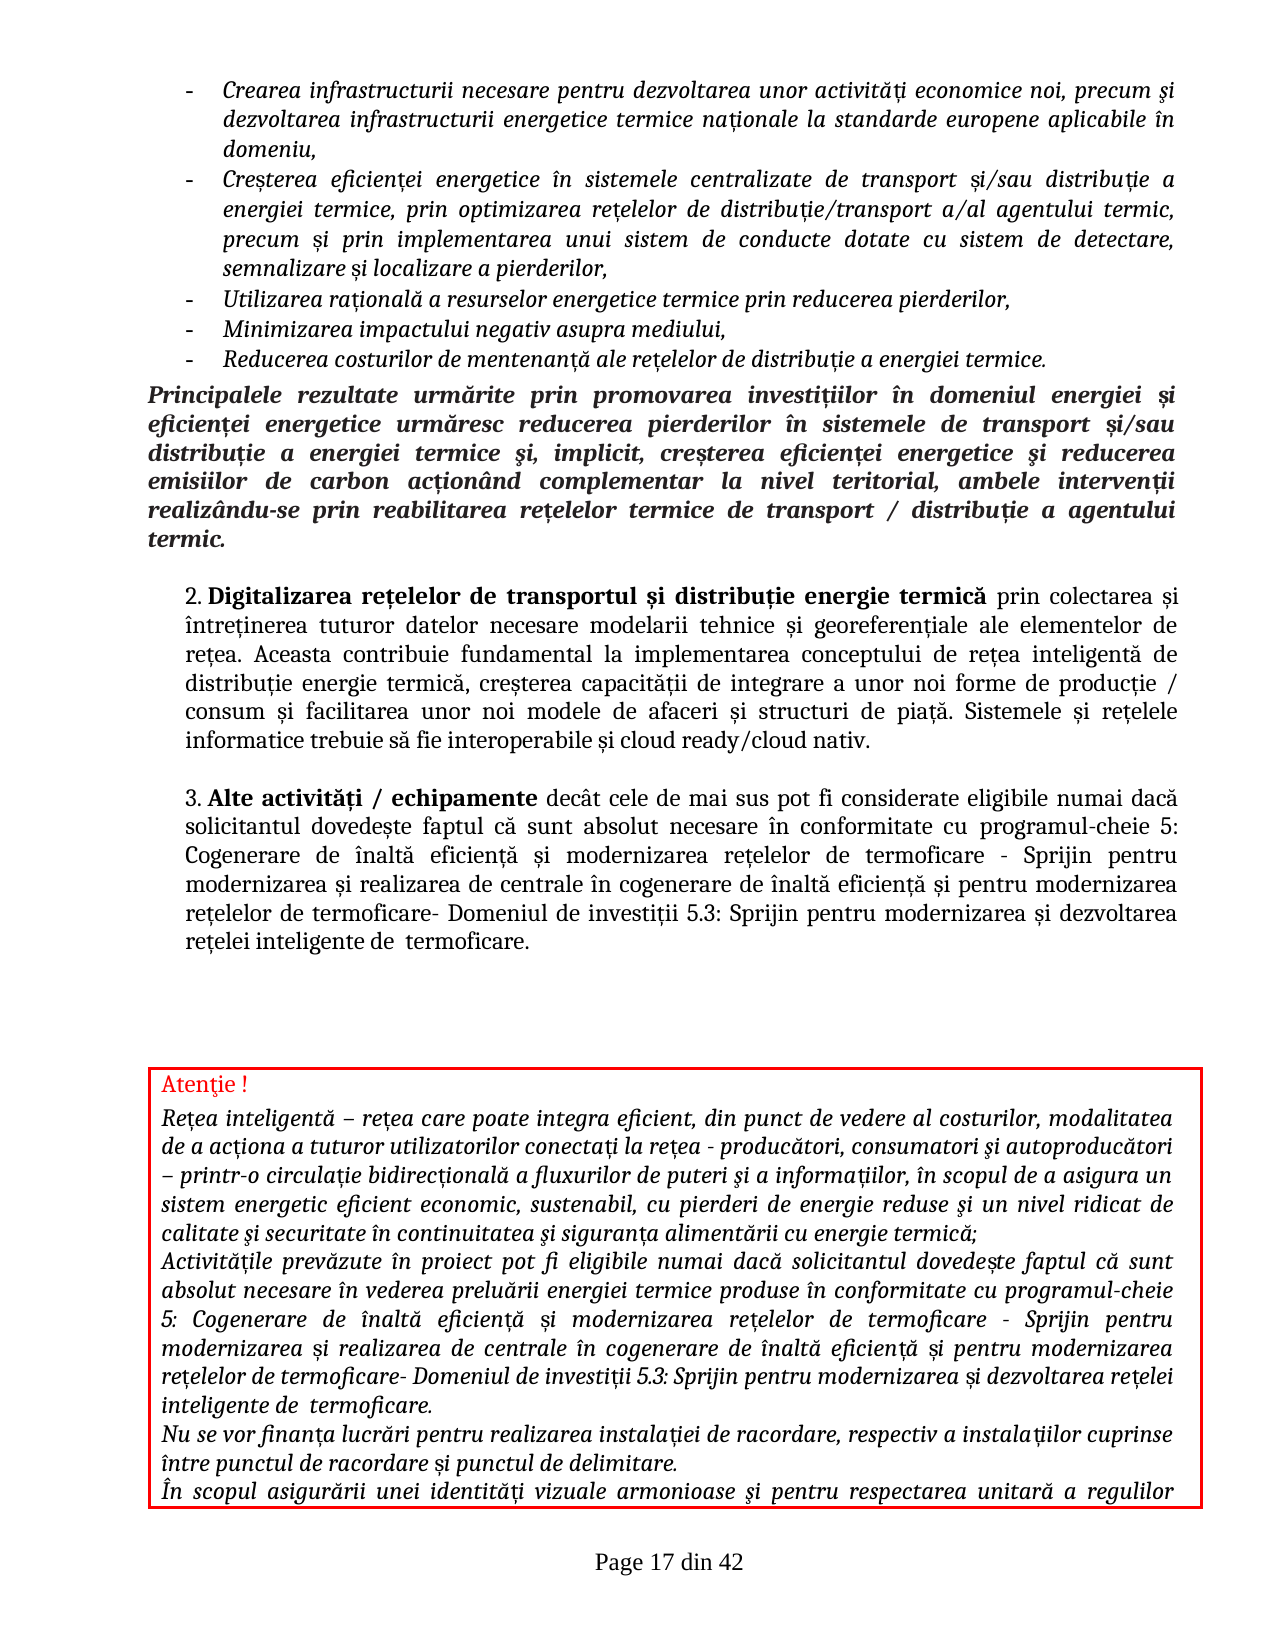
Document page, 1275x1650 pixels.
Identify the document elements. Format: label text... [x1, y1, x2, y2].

text Principalele rezultate urmărite prin promovarea investițiilor în domeniul energiei și eficienței energetice urmăresc reducerea pierderilor în sistemele de transport și/sau distribuție a energiei termice şi, implicit, creșterea eficienței energetice şi reducerea emisiilor de carbon acționând complementar la nivel teritorial, ambele intervenții realizându-se prin reabilitarea rețelelor termice de transport / distribuție a agentului termic. [148, 381, 1179, 553]
list Creșterea eficienței energetice în sistemele centralizate de transport și/sau distribuție a energiei termice, prin optimizarea rețelelor de distribuție/transport a/al agentului termic, precum și prin implementarea unui sistem de conducte dotate cu sistem de detectare, semnalizare și localizare a pierderilor, [185, 164, 1179, 283]
list Reducerea costurilor de mentenanță ale rețelelor de distribuție a energiei termice. [185, 344, 1179, 374]
list Alte activități / echipamente decât cele de mai sus pot fi considerate eligibile numai dacă solicitantul dovedește faptul că sunt absolut necesare în conformitate cu programul-cheie 5: Cogenerare de înaltă eficiență și modernizarea rețelelor de termoficare - Sprijin pentru modernizarea și realizarea de centrale în cogenerare de înaltă eficiență și pentru modernizarea rețelelor de termoficare- Domeniul de investiții 5.3: Sprijin pentru modernizarea și dezvoltarea rețelei inteligente de termoficare. [185, 783, 1179, 956]
list Minimizarea impactului negativ asupra mediului, [185, 314, 1179, 344]
list Utilizarea rațională a resurselor energetice termice prin reducerea pierderilor, [185, 284, 1179, 313]
list Crearea infrastructurii necesare pentru dezvoltarea unor activități economice noi, precum şi dezvoltarea infrastructurii energetice termice naționale la standarde europene aplicabile în domeniu, [185, 75, 1179, 164]
list Digitalizarea rețelelor de transportul și distribuție energie termică prin colectarea și întreținerea tuturor datelor necesare modelarii tehnice și georeferențiale ale elementelor de rețea. Aceasta contribuie fundamental la implementarea conceptului de rețea inteligentă de distribuție energie termică, creșterea capacității de integrare a unor noi forme de producție / consum și facilitarea unor noi modele de afaceri și structuri de piață. Sistemele și rețelele informatice trebuie să fie interoperabile și cloud ready/cloud nativ. [185, 582, 1179, 755]
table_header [151, 1070, 1200, 1506]
